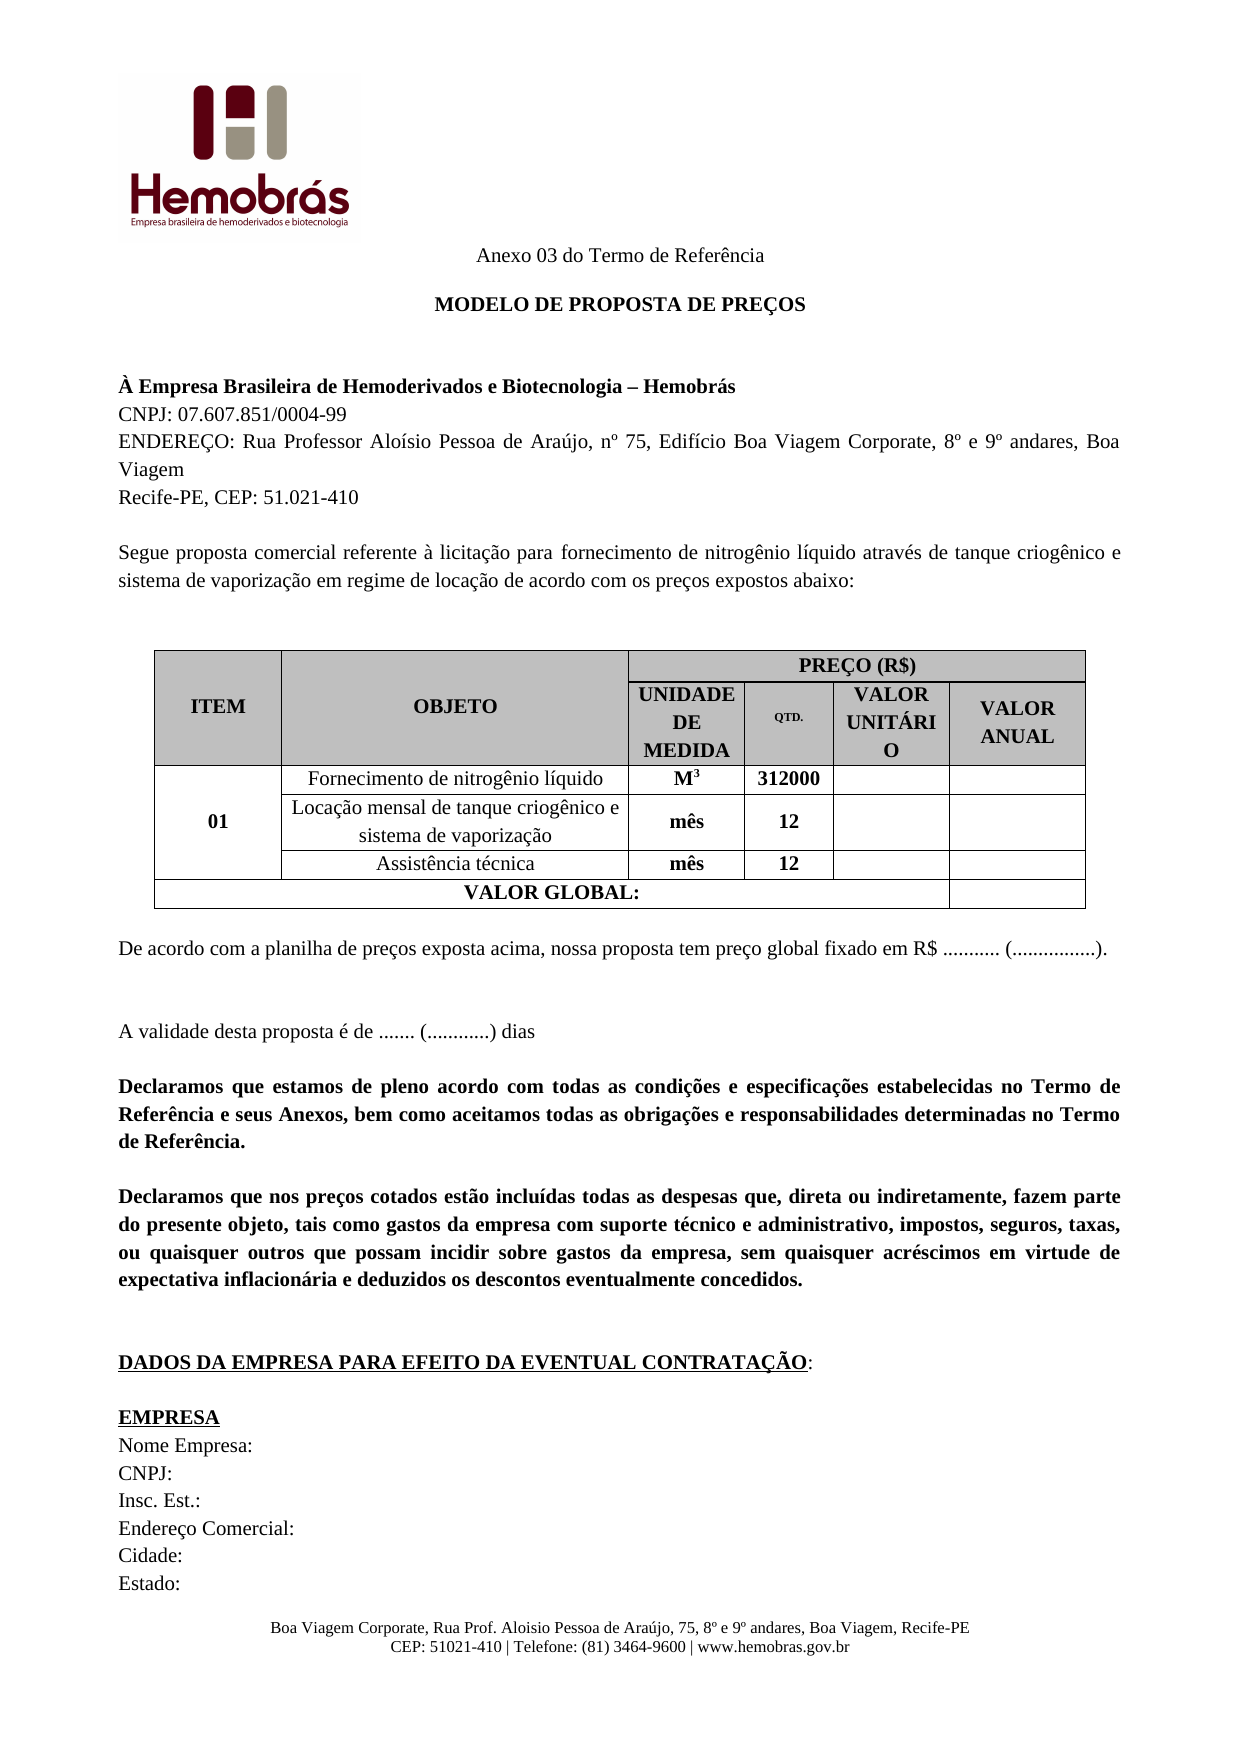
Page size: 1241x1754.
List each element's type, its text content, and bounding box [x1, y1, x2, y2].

picture [118, 73, 362, 243]
table_cell Fornecimento de nitrogênio líquido [282, 766, 628, 794]
text Segue proposta comercial referente à licitação para fornecimento de nitrogênio líquido através de tanque criogênico e sistema de vaporização em regime de locação de acordo com os preços expostos abaixo: [118, 540, 1122, 592]
table_cell [834, 795, 949, 850]
text Nome Empresa: [118, 1433, 1122, 1457]
text Anexo 03 do Termo de Referência [118, 243, 1122, 267]
text EMPRESA [118, 1405, 1122, 1429]
table_header Item [155, 651, 281, 765]
table_cell 312000 [745, 766, 833, 794]
text À Empresa Brasileira de Hemoderivados e Biotecnologia – Hemobrás [118, 374, 1122, 398]
table_cell 01 [155, 766, 281, 879]
table_cell Valor unitário [834, 683, 949, 765]
text CNPJ: 07.607.851/0004-99 [118, 402, 1122, 426]
table_cell Assistência técnica [282, 851, 628, 879]
table_cell [950, 795, 1085, 850]
table_cell m3 [629, 766, 744, 794]
table_cell 12 [745, 795, 833, 850]
table_cell qTD. [745, 683, 833, 765]
text De acordo com a planilha de preços exposta acima, nossa proposta tem preço global fixado em R$ ........... (................). [118, 936, 1122, 960]
table_cell Unidade de Medida [629, 683, 744, 765]
table_cell [950, 766, 1085, 794]
text CNPJ: [118, 1461, 1122, 1484]
table_cell Valor anual [950, 683, 1085, 765]
text Declaramos que estamos de pleno acordo com todas as condições e especificações estabelecidas no Termo de Referência e seus Anexos, bem como aceitamos todas as obrigações e responsabilidades determinadas no Termo de Referência. [118, 1074, 1122, 1153]
text Estado: [118, 1571, 1122, 1595]
table_cell [950, 880, 1085, 907]
table_cell [834, 766, 949, 794]
table_cell mês [629, 851, 744, 879]
table_cell Locação mensal de tanque criogênico e sistema de vaporização [282, 795, 628, 850]
table_cell [834, 851, 949, 879]
text ENDEREÇO: Rua Professor Aloísio Pessoa de Araújo, nº 75, Edifício Boa Viagem Corporate, 8º e 9º andares, Boa Viagem [118, 429, 1122, 481]
text Insc. Est.: [118, 1488, 1122, 1512]
text Modelo de Proposta de Preços [118, 291, 1122, 316]
table_cell mês [629, 795, 744, 850]
table_cell 12 [745, 851, 833, 879]
text Declaramos que nos preços cotados estão incluídas todas as despesas que, direta ou indiretamente, fazem parte do presente objeto, tais como gastos da empresa com suporte técnico e administrativo, impostos, seguros, taxas, ou quaisquer outros que possam incidir sobre gastos da empresa, sem quaisquer acréscimos em virtude de expectativa inflacionária e deduzidos os descontos eventualmente concedidos. [118, 1184, 1122, 1291]
text Cidade: [118, 1543, 1122, 1567]
text A validade desta proposta é de ....... (............) dias [118, 1019, 1122, 1043]
text Endereço Comercial: [118, 1516, 1122, 1540]
text Recife-PE, CEP: 51.021-410 [118, 485, 1122, 509]
text DADOS DA EMPRESA PARA EFEITO DA EVENTUAL CONTRATAÇÃO: [118, 1350, 1122, 1374]
table_cell VALOR GLOBAL: [155, 880, 949, 907]
table_cell [950, 851, 1085, 879]
table_header Objeto [282, 651, 628, 765]
table_header Preço (R$) [629, 651, 1085, 681]
